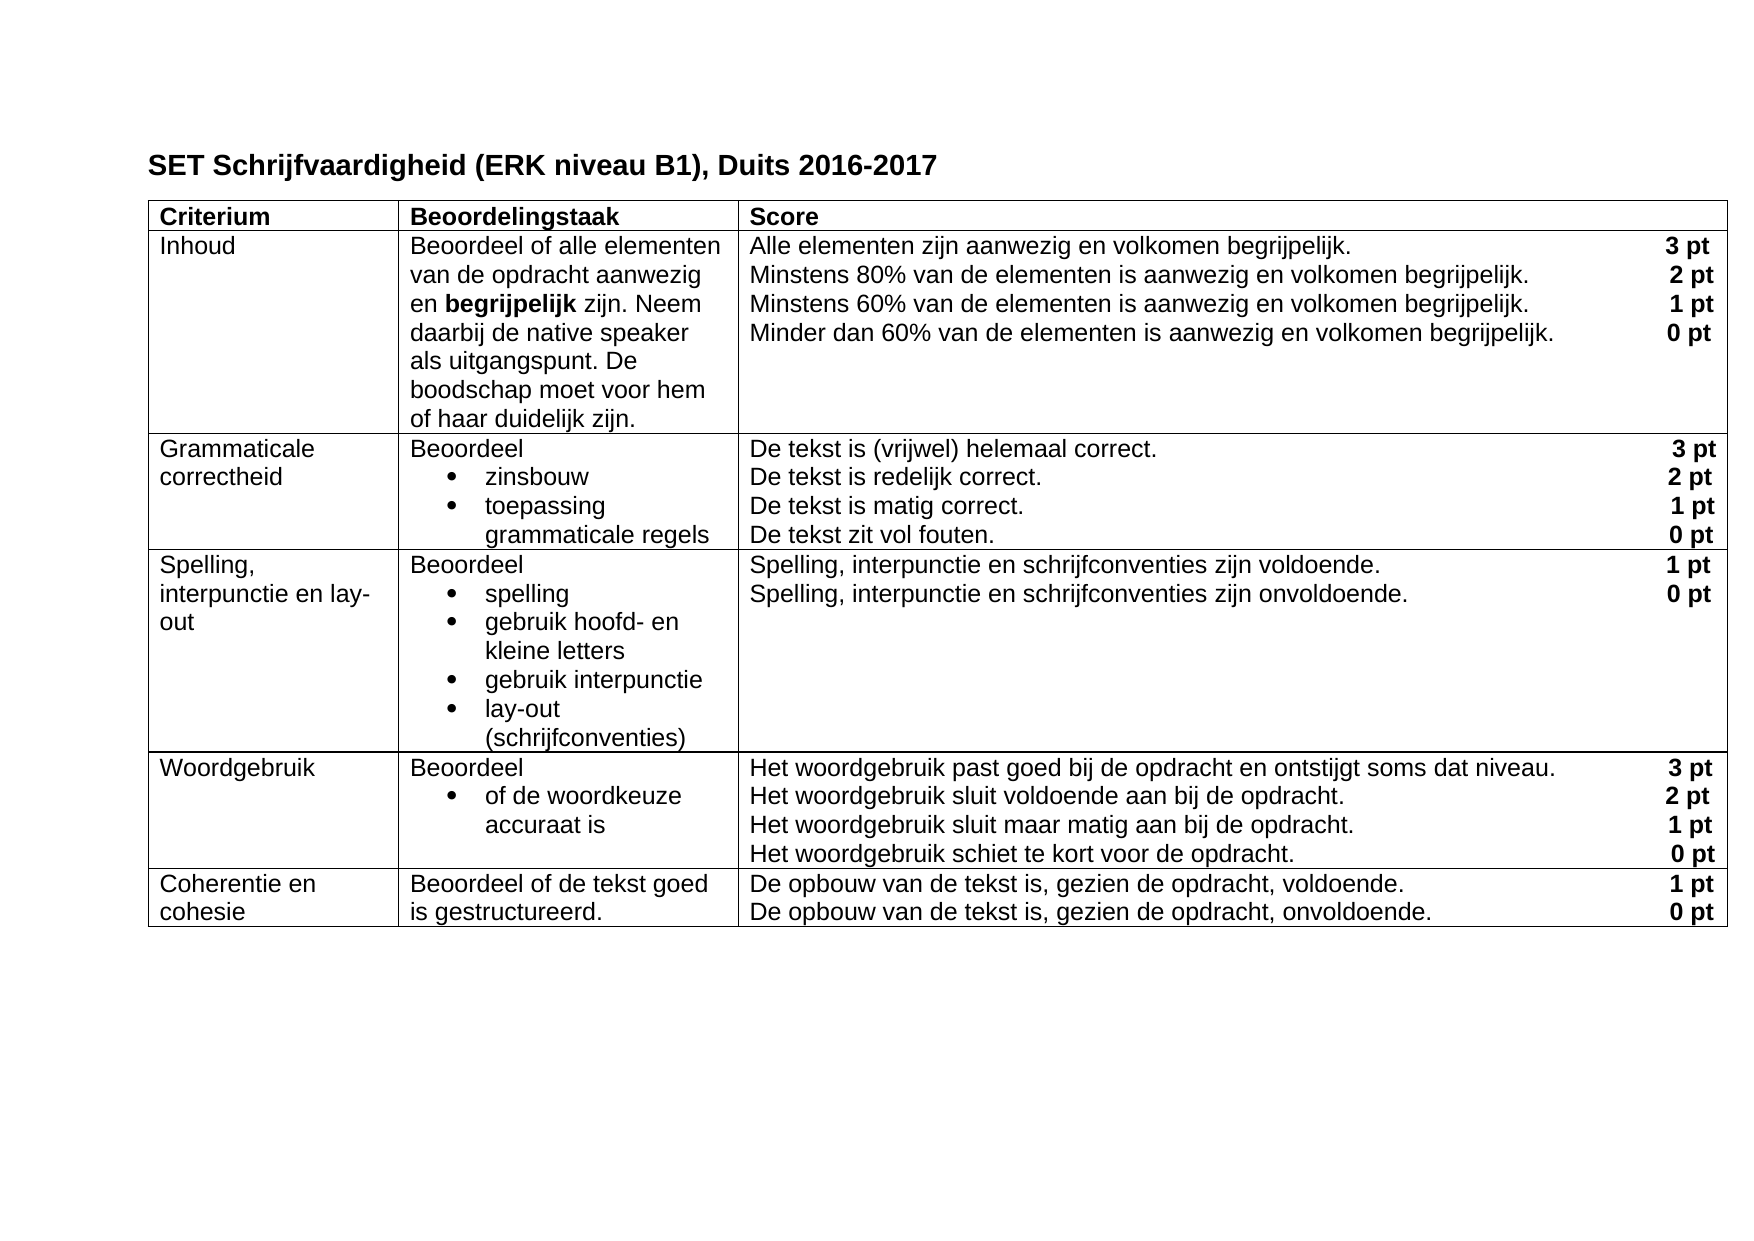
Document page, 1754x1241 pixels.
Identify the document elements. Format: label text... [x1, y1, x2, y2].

table_cell Spelling, interpunctie en lay-out [149, 550, 398, 751]
table_cell Beoordeel zinsbouw toepassing grammaticale regels [399, 434, 738, 549]
table_cell Beoordeel of de tekst goed is gestructureerd. [399, 869, 738, 926]
table_cell Woordgebruik [149, 753, 398, 867]
table_cell Grammaticale correctheid [149, 434, 398, 549]
table_cell Beoordeel of de woordkeuze accuraat is [399, 753, 738, 867]
table_cell Alle elementen zijn aanwezig en volkomen begrijpelijk. 3 pt Minstens 80% van de elementen is aanwezig en volkomen begrijpelijk. 2 pt Minstens 60% van de elementen is aanwezig en volkomen begrijpelijk. 1 pt Minder dan 60% van de elementen is aanwezig en volkomen begrijpelijk. 0 pt [739, 231, 1727, 432]
table_cell Spelling, interpunctie en schrijfconventies zijn voldoende. 1 pt Spelling, interpunctie en schrijfconventies zijn onvoldoende. 0 pt [739, 550, 1727, 751]
table_cell Inhoud [149, 231, 398, 432]
table_cell Beoordeel of alle elementen van de opdracht aanwezig en begrijpelijk zijn. Neem daarbij de native speaker als uitgangspunt. De boodschap moet voor hem of haar duidelijk zijn. [399, 231, 738, 432]
table_header Score [739, 201, 1727, 230]
table_cell Beoordeel spelling gebruik hoofd- en kleine letters gebruik interpunctie lay-out (schrijfconventies) [399, 550, 738, 751]
table_cell De opbouw van de tekst is, gezien de opdracht, voldoende. 1 pt De opbouw van de tekst is, gezien de opdracht, onvoldoende. 0 pt [739, 869, 1727, 926]
table_cell De tekst is (vrijwel) helemaal correct. 3 pt De tekst is redelijk correct. 2 pt De tekst is matig correct. 1 pt De tekst zit vol fouten. 0 pt [739, 434, 1727, 549]
table_header Beoordelingstaak [399, 201, 738, 230]
text SET Schrijfvaardigheid (ERK niveau B1), Duits 2016-2017 [148, 148, 1606, 181]
table_cell Coherentie en cohesie [149, 869, 398, 926]
table_header Criterium [149, 201, 398, 230]
table_cell Het woordgebruik past goed bij de opdracht en ontstijgt soms dat niveau. 3 pt Het woordgebruik sluit voldoende aan bij de opdracht. 2 pt Het woordgebruik sluit maar matig aan bij de opdracht. 1 pt Het woordgebruik schiet te kort voor de opdracht. 0 pt [739, 753, 1727, 867]
